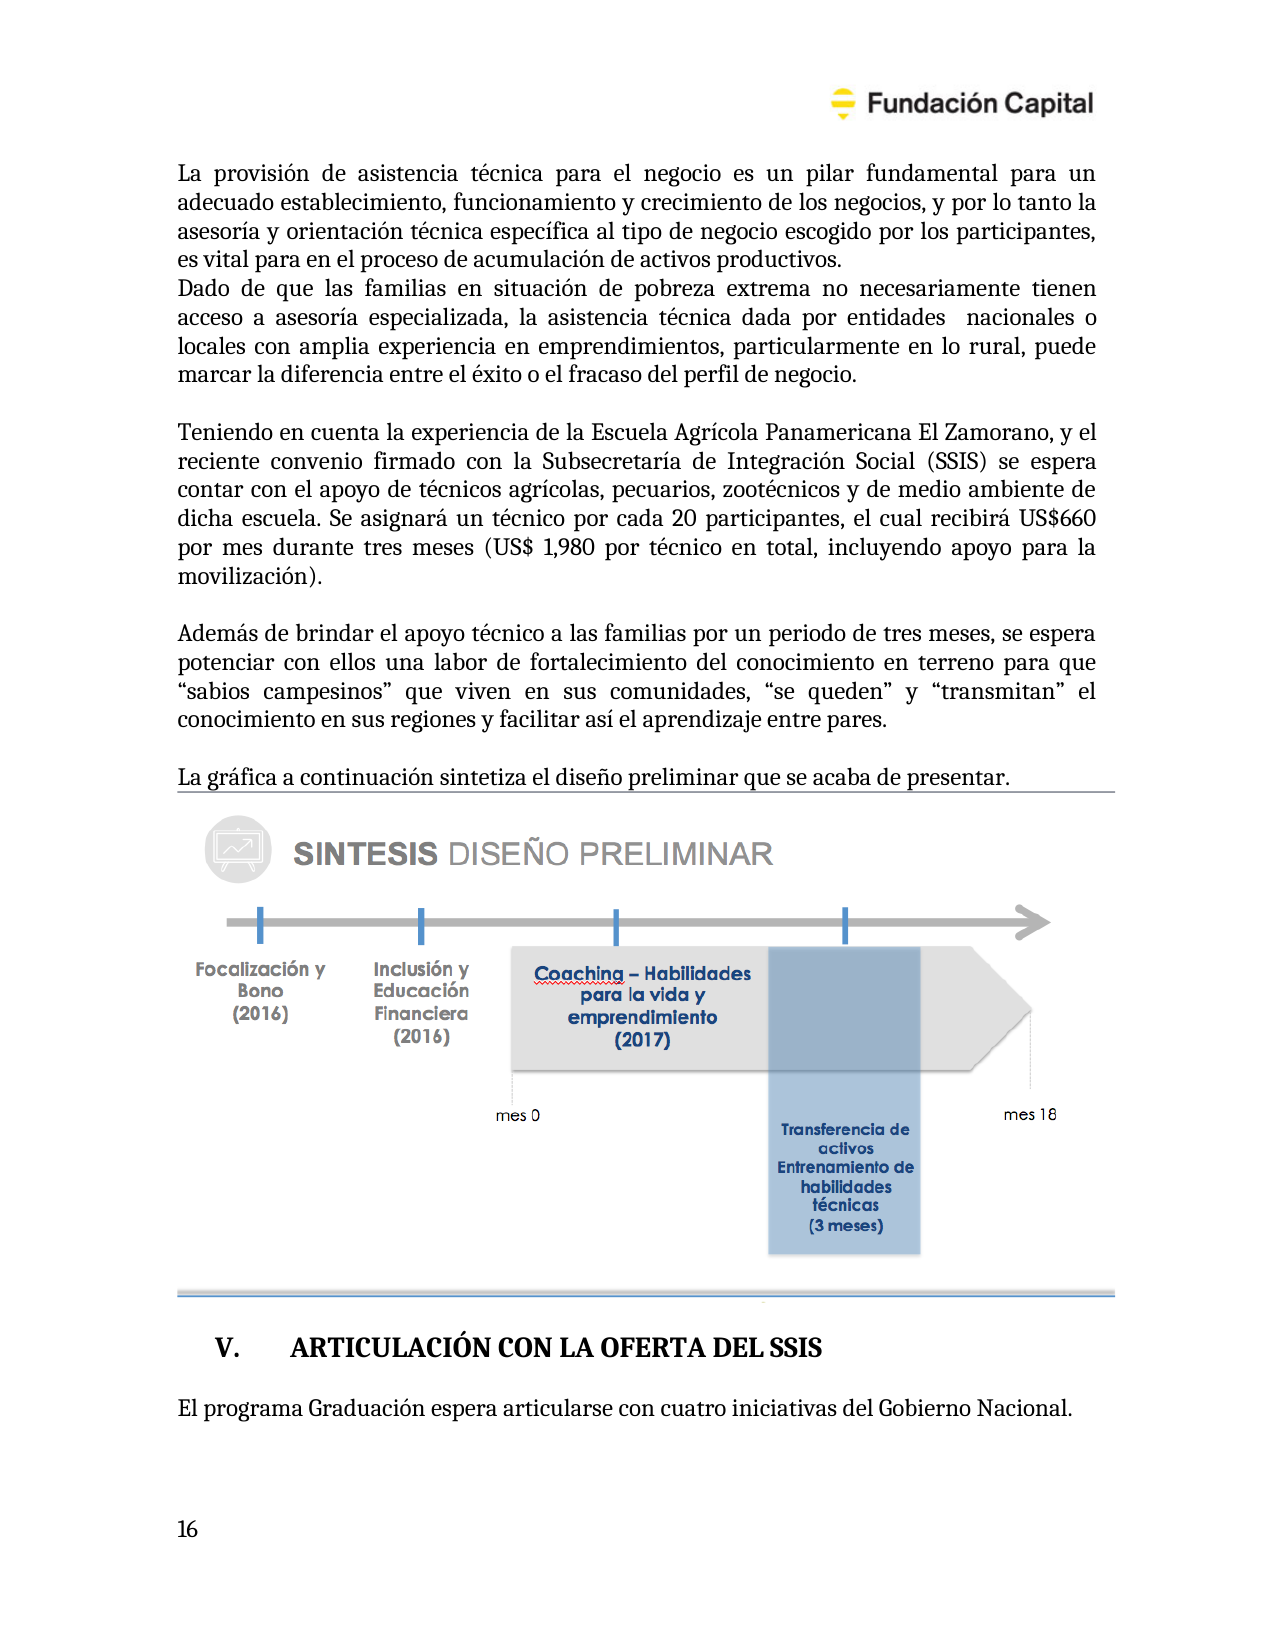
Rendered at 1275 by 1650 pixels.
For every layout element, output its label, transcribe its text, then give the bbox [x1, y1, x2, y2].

text Dado de que las familias en situación de pobreza extrema no necesariamente tienen acceso a asesoría especializada, la asistencia técnica dada por entidades nacionales o locales con amplia experiencia en emprendimientos, particularmente en lo rural, puede marcar la diferencia entre el éxito o el fracaso del perfil de negocio. [177, 274, 1098, 389]
text Además de brindar el apoyo técnico a las familias por un periodo de tres meses, se espera potenciar con ellos una labor de fortalecimiento del conocimiento en terreno para que “sabios campesinos” que viven en sus comunidades, “se queden” y “transmitan” el conocimiento en sus regiones y facilitar así el aprendizaje entre pares. [177, 619, 1098, 734]
text El programa Graduación espera articularse con cuatro iniciativas del Gobierno Nacional. [177, 1393, 1098, 1422]
text Teniendo en cuenta la experiencia de la Escuela Agrícola Panamericana El Zamorano, y el reciente convenio firmado con la Subsecretaría de Integración Social (SSIS) se espera contar con el apoyo de técnicos agrícolas, pecuarios, zootécnicos y de medio ambiente de dicha escuela. Se asignará un técnico por cada 20 participantes, el cual recibirá US$660 por mes durante tres meses (US$ 1,980 por técnico en total, incluyendo apoyo para la movilización). [177, 418, 1098, 590]
picture [829, 74, 1097, 130]
picture [177, 791, 1116, 1303]
subtitle ARTICULACIÓN CON LA OFERTA DEL SSIS [215, 1331, 1098, 1365]
text La provisión de asistencia técnica para el negocio es un pilar fundamental para un adecuado establecimiento, funcionamiento y crecimiento de los negocios, y por lo tanto la asesoría y orientación técnica específica al tipo de negocio escogido por los participantes, es vital para en el proceso de acumulación de activos productivos. [177, 159, 1098, 274]
text La gráfica a continuación sintetiza el diseño preliminar que se acaba de presentar. [177, 763, 1098, 791]
